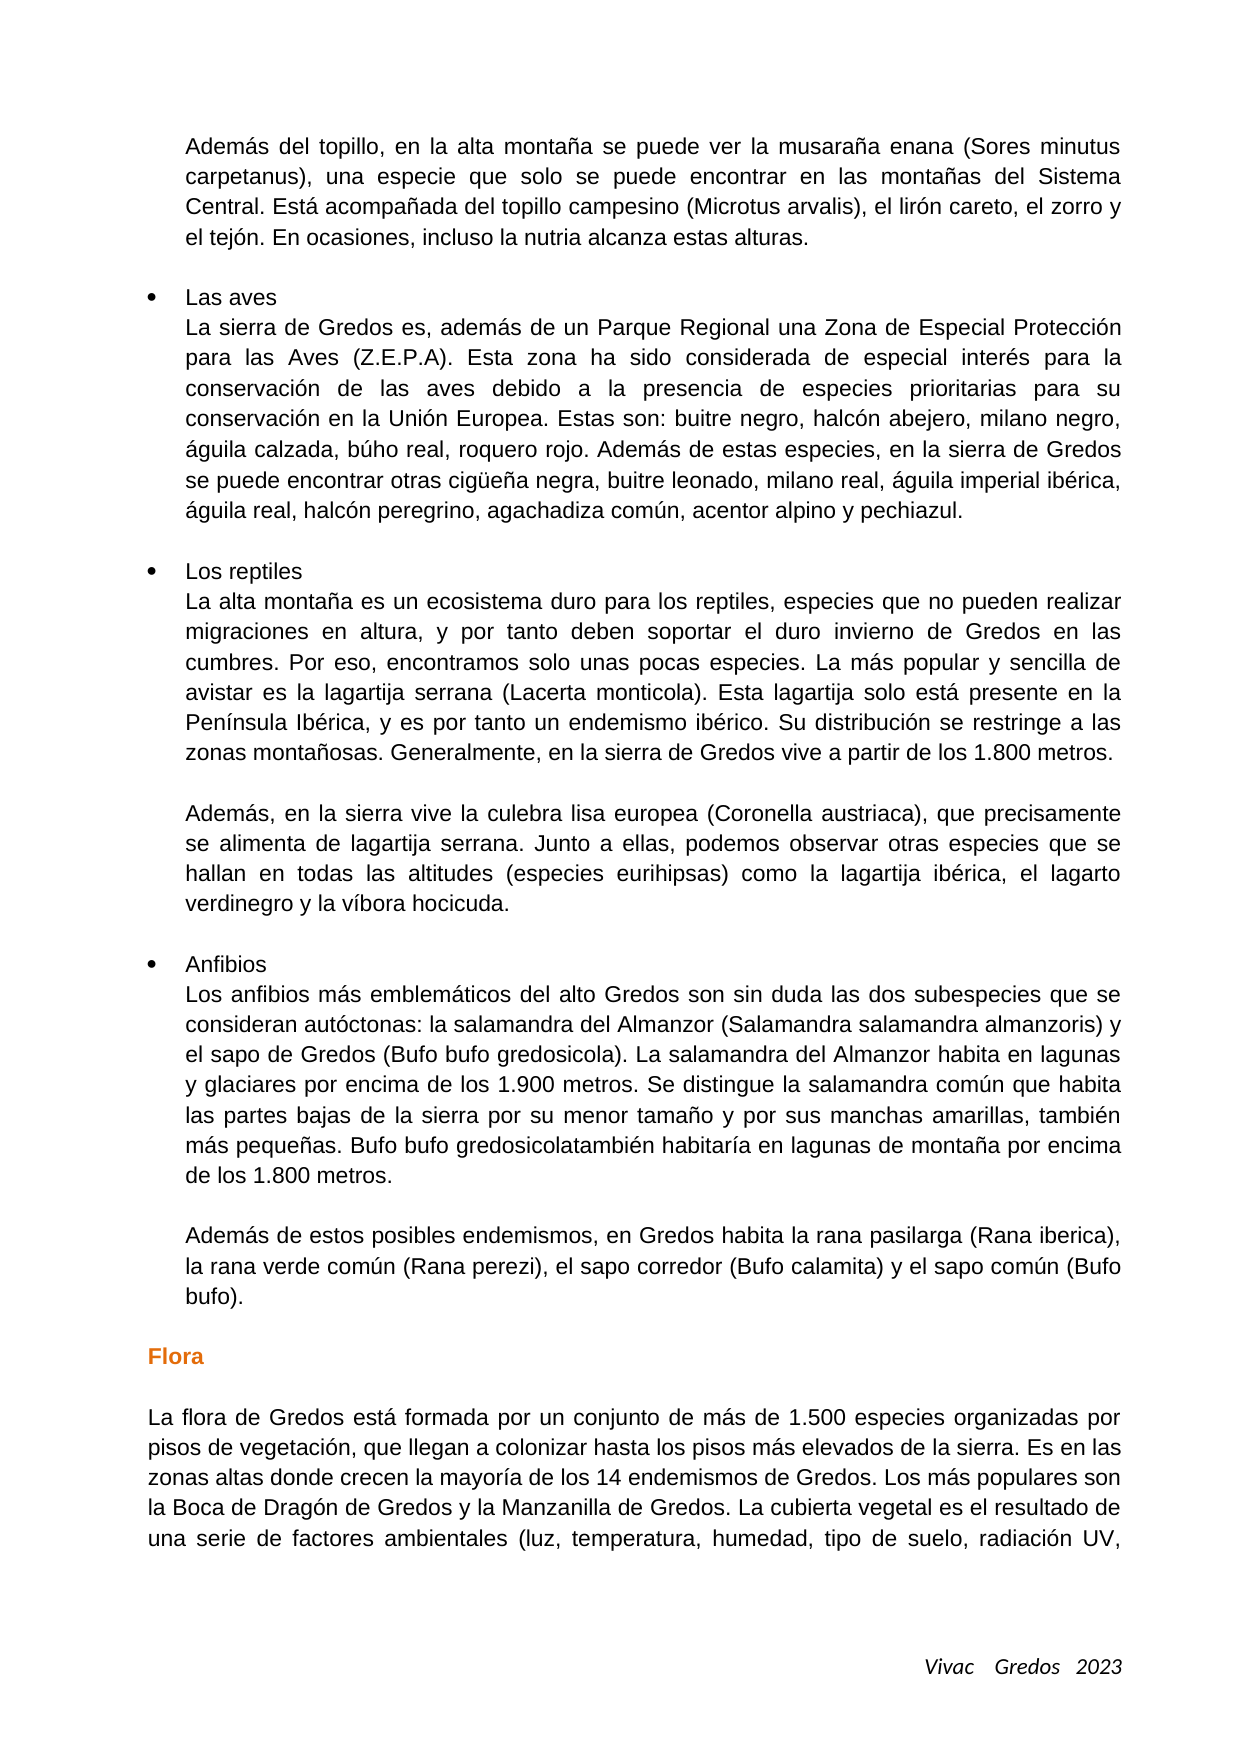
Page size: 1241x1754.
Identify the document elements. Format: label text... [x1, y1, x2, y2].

text Flora [148, 1343, 1122, 1369]
text La sierra de Gredos es, además de un Parque Regional una Zona de Especial Protección para las Aves (Z.E.P.A). Esta zona ha sido considerada de especial interés para la conservación de las aves debido a la presencia de especies prioritarias para su conservación en la Unión Europea. Estas son: buitre negro, halcón abejero, milano negro, águila calzada, búho real, roquero rojo. Además de estas especies, en la sierra de Gredos se puede encontrar otras cigüeña negra, buitre leonado, milano real, águila imperial ibérica, águila real, halcón peregrino, agachadiza común, acentor alpino y pechiazul. [185, 314, 1122, 524]
text La alta montaña es un ecosistema duro para los reptiles, especies que no pueden realizar migraciones en altura, y por tanto deben soportar el duro invierno de Gredos en las cumbres. Por eso, encontramos solo unas pocas especies. La más popular y sencilla de avistar es la lagartija serrana (Lacerta monticola). Esta lagartija solo está presente en la Península Ibérica, y es por tanto un endemismo ibérico. Su distribución se restringe a las zonas montañosas. Generalmente, en la sierra de Gredos vive a partir de los 1.800 metros. [185, 588, 1122, 765]
list Las aves [148, 284, 1122, 310]
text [148, 1404, 1122, 1551]
text Además, en la sierra vive la culebra lisa europea (Coronella austriaca), que precisamente se alimenta de lagartija serrana. Junto a ellas, podemos observar otras especies que se hallan en todas las altitudes (especies eurihipsas) como la lagartija ibérica, el lagarto verdinegro y la víbora hocicuda. [185, 799, 1122, 916]
list Los reptiles [148, 558, 1122, 584]
text Además de estos posibles endemismos, en Gredos habita la rana pasilarga (Rana iberica), la rana verde común (Rana perezi), el sapo corredor (Bufo calamita) y el sapo común (Bufo bufo). [185, 1222, 1122, 1309]
text Los anfibios más emblemáticos del alto Gredos son sin duda las dos subespecies que se consideran autóctonas: la salamandra del Almanzor (Salamandra salamandra almanzoris) y el sapo de Gredos (Bufo bufo gredosicola). La salamandra del Almanzor habita en lagunas y glaciares por encima de los 1.900 metros. Se distingue la salamandra común que habita las partes bajas de la sierra por su menor tamaño y por sus manchas amarillas, también más pequeñas. Bufo bufo gredosicolatambién habitaría en lagunas de montaña por encima de los 1.800 metros. [185, 981, 1122, 1188]
text Además del topillo, en la alta montaña se puede ver la musaraña enana (Sores minutus carpetanus), una especie que solo se puede encontrar en las montañas del Sistema Central. Está acompañada del topillo campesino (Microtus arvalis), el lirón careto, el zorro y el tejón. En ocasiones, incluso la nutria alcanza estas alturas. [185, 133, 1122, 250]
list Anfibios [148, 951, 1122, 977]
